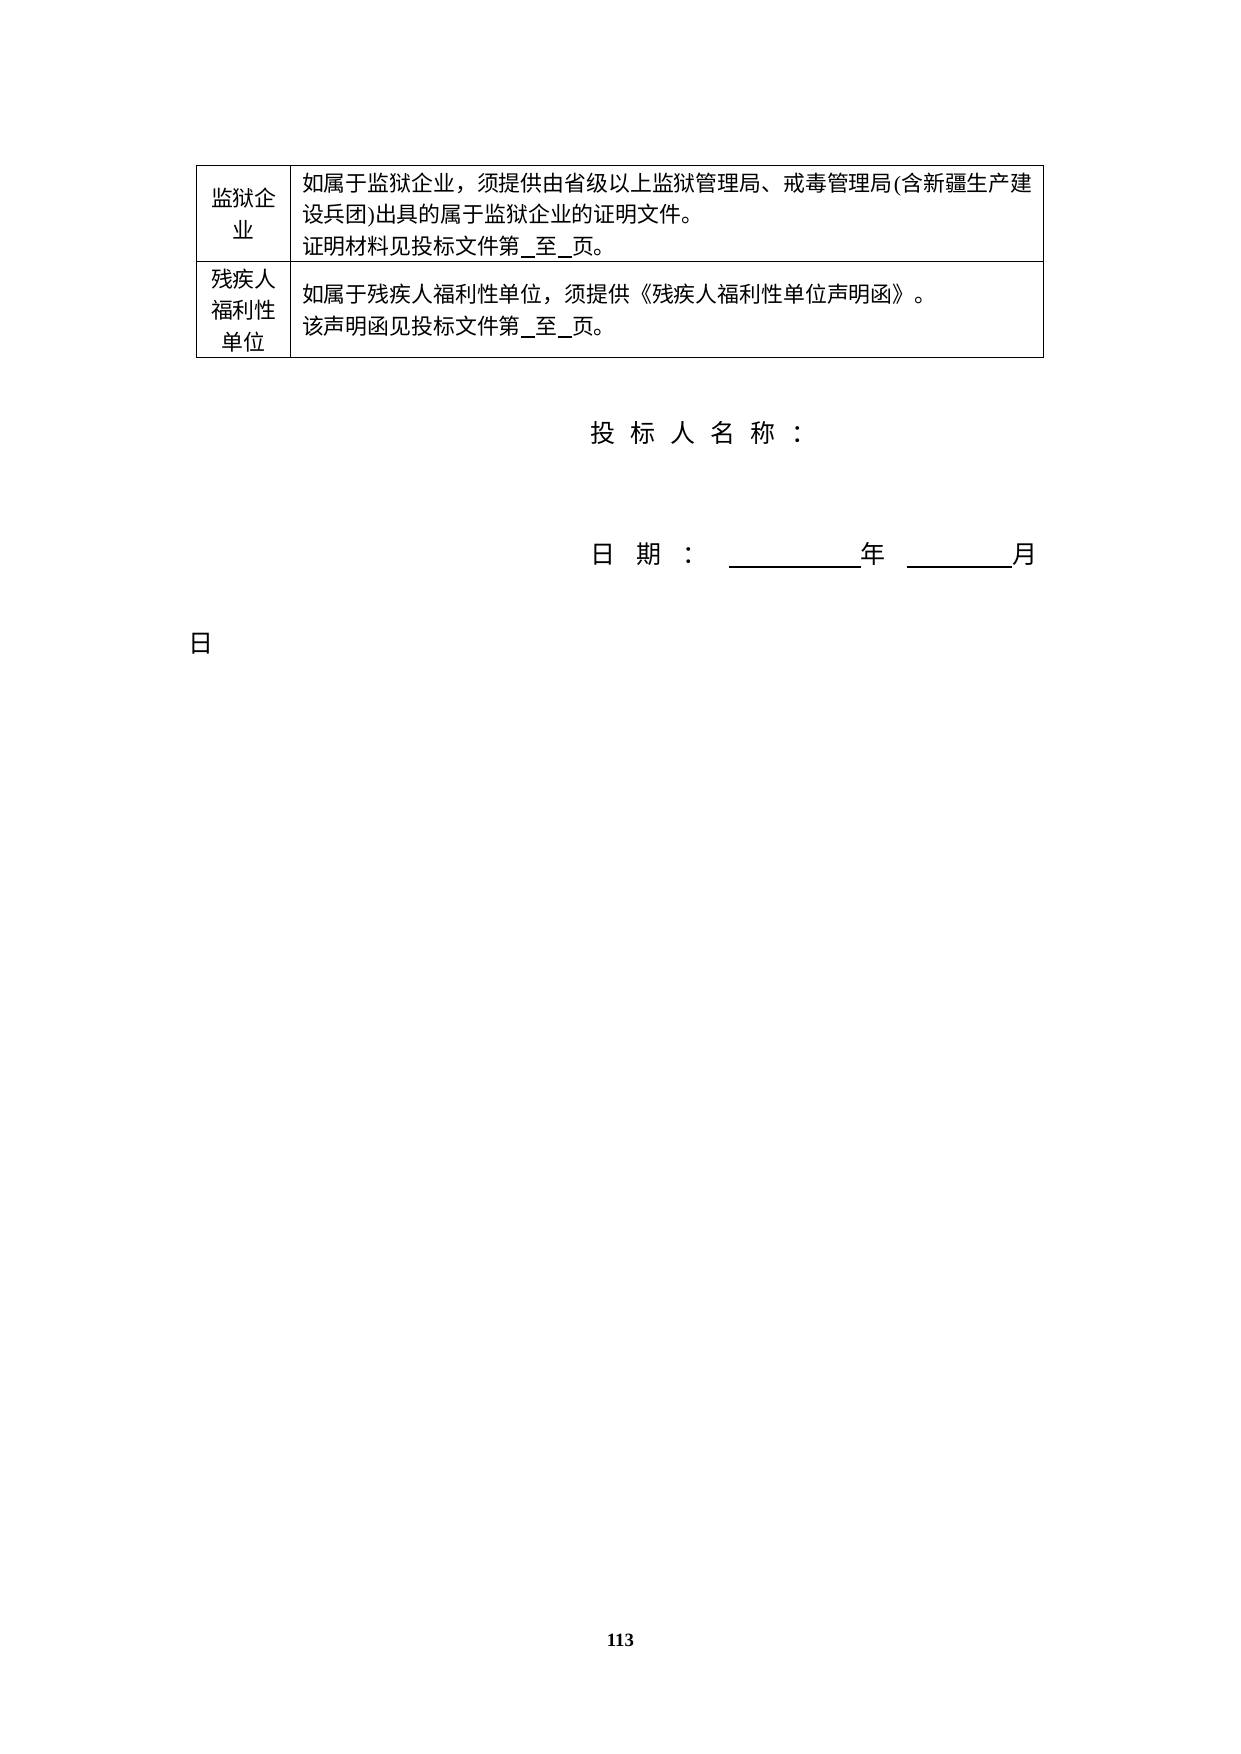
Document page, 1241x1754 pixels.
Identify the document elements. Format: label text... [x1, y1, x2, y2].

text 投标人名称： [188, 402, 1052, 461]
table_cell 监狱企业 [197, 166, 290, 261]
table_cell 残疾人福利性单位 [197, 262, 290, 357]
table_cell 如属于残疾人福利性单位，须提供《残疾人福利性单位声明函》。 该声明函见投标文件第 至 页。 [291, 262, 1043, 357]
table_cell 如属于监狱企业，须提供由省级以上监狱管理局、戒毒管理局(含新疆生产建设兵团)出具的属于监狱企业的证明文件。 证明材料见投标文件第 至 页。 [291, 166, 1043, 261]
text 日期： 年 月 日 [188, 523, 1052, 672]
